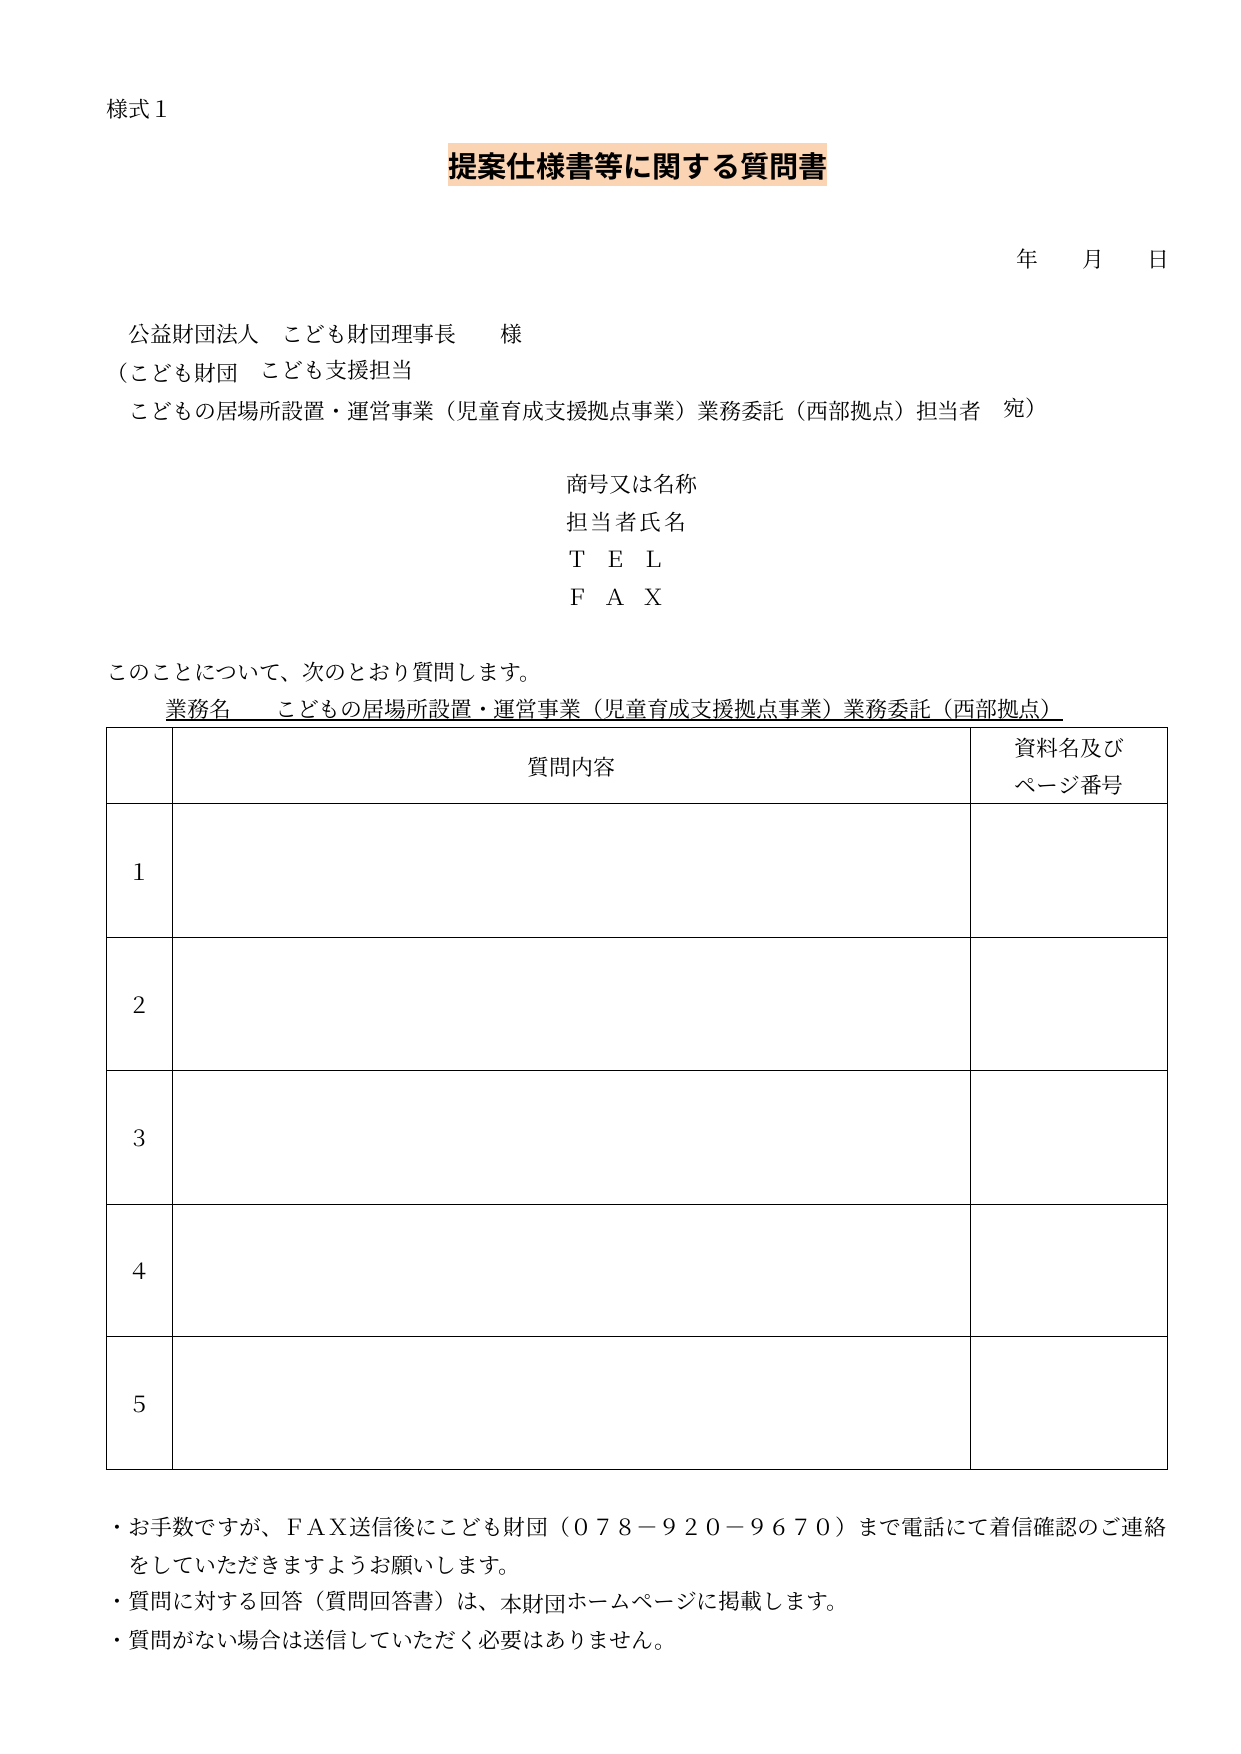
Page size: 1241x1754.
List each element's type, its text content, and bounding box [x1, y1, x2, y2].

text ＦＡＸ [566, 577, 1169, 614]
table_cell [173, 1337, 970, 1469]
text 業務名 こどもの居場所設置・運営事業（児童育成支援拠点事業）業務委託（西部拠点） [144, 689, 1169, 727]
table_header [107, 728, 172, 803]
text 提案仕様書等に関する質問書 [106, 127, 1169, 202]
table_header 資料名及び ページ番号 [971, 728, 1167, 803]
table_cell [971, 1071, 1167, 1203]
table_cell [173, 938, 970, 1070]
text ・質問がない場合は送信していただく必要はありません。 [106, 1620, 1169, 1657]
table_cell [971, 804, 1167, 937]
text 年 月 日 [106, 239, 1169, 277]
text 商号又は名称 [566, 464, 1169, 502]
text このことについて、次のとおり質問します。 [106, 652, 1169, 689]
table_cell ３ [107, 1071, 172, 1203]
table_cell １ [107, 804, 172, 937]
text ・お手数ですが、ＦＡＸ送信後にこども財団（０７８－９２０－９６７０）まで電話にて着信確認のご連絡をしていただきますようお願いします。 [106, 1507, 1169, 1582]
table_cell [173, 1205, 970, 1336]
table_cell [173, 804, 970, 937]
text 様式１ [106, 89, 1169, 127]
table_cell [971, 938, 1167, 1070]
table_header 質問内容 [173, 728, 970, 803]
table_cell [971, 1205, 1167, 1336]
text （こども財団 こども支援担当 [106, 352, 1169, 389]
table_cell [173, 1071, 970, 1203]
table_cell ２ [107, 938, 172, 1070]
text 公益財団法人 こども財団理事長 様 [106, 314, 1169, 352]
table_cell [971, 1337, 1167, 1469]
text ・質問に対する回答（質問回答書）は、本財団ホームページに掲載します。 [106, 1582, 1169, 1620]
table_cell ５ [107, 1337, 172, 1469]
text ＴＥＬ [566, 539, 1169, 577]
text 担当者氏名 [566, 502, 1169, 539]
text こどもの居場所設置・運営事業（児童育成支援拠点事業）業務委託（西部拠点）担当者 宛） [106, 389, 1169, 427]
table_cell ４ [107, 1205, 172, 1336]
